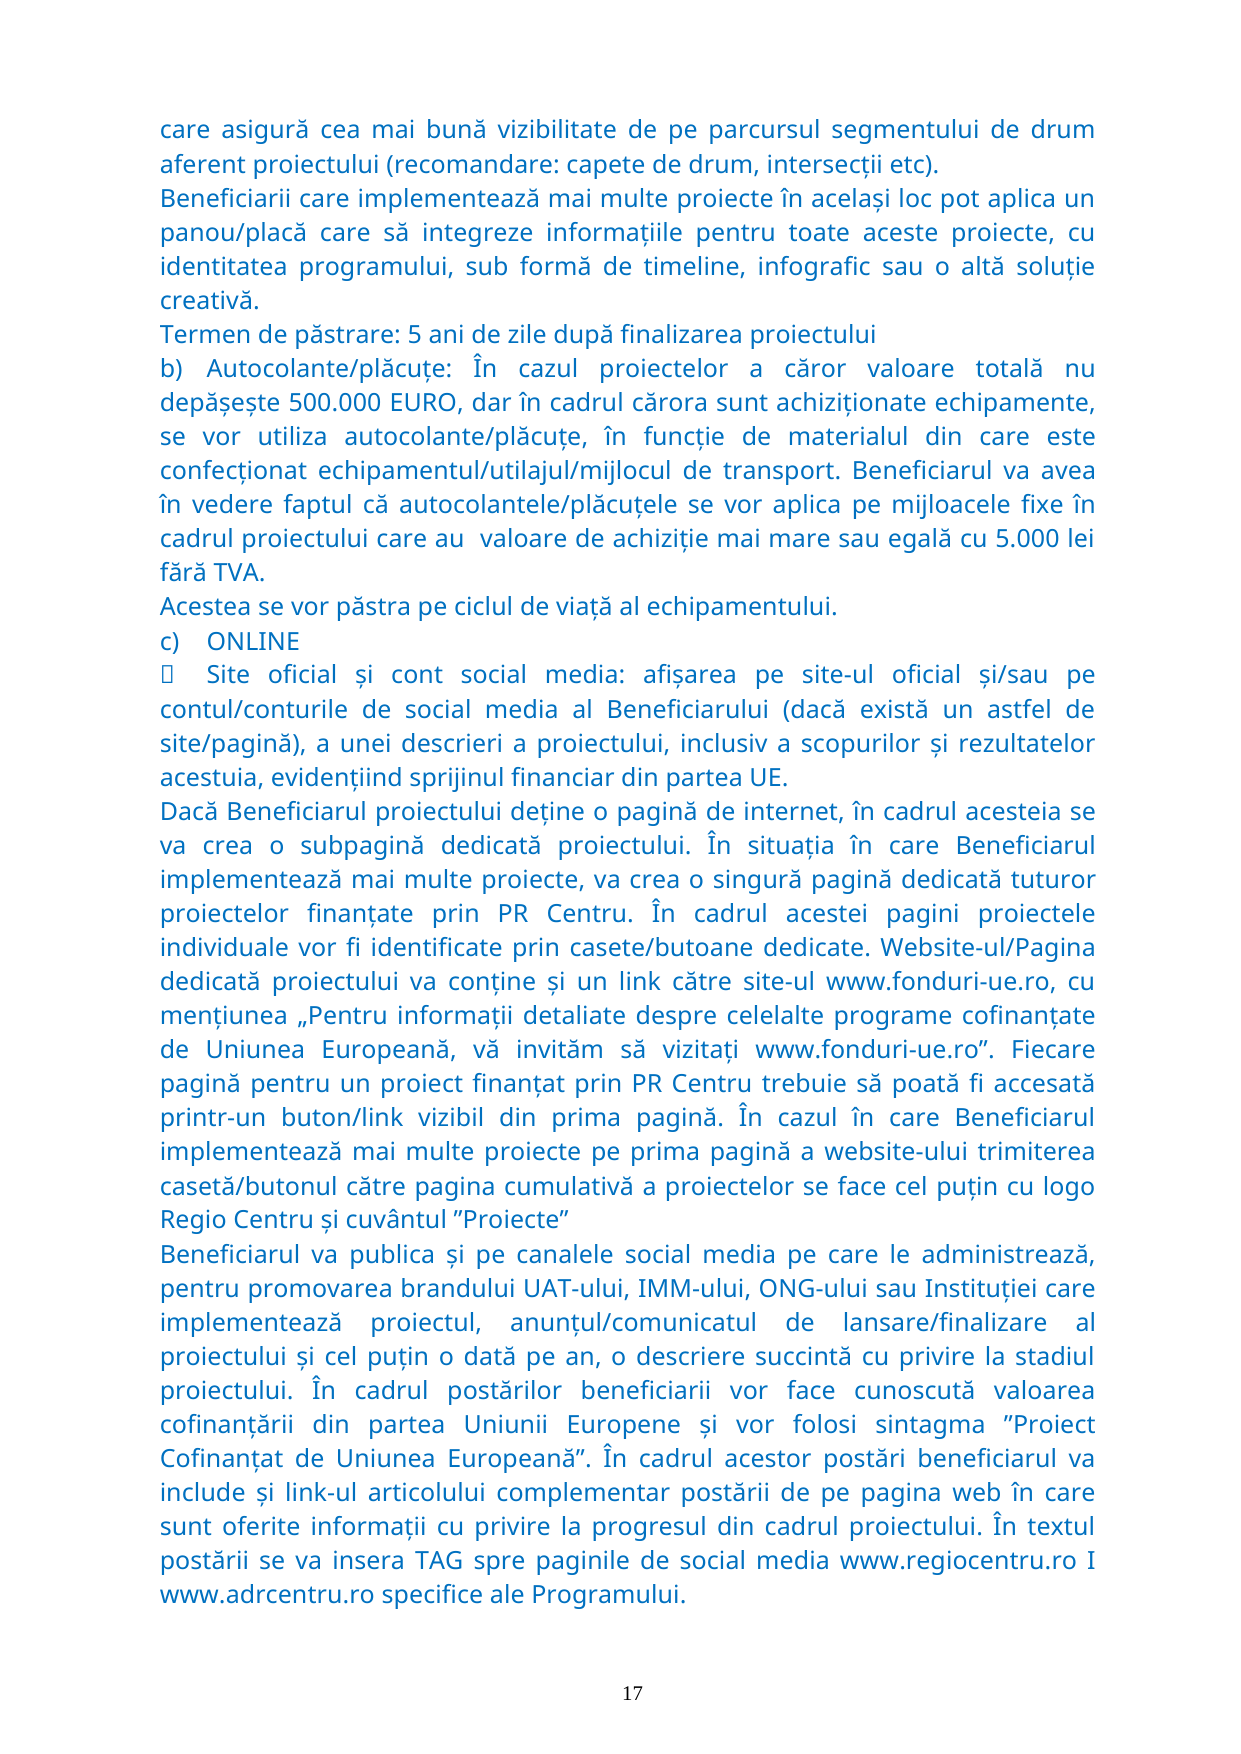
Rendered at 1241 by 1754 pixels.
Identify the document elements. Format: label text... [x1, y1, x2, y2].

text c) ONLINE [159, 623, 1097, 657]
text  Site oficial și cont social media: afișarea pe site-ul oficial și/sau pe contul/conturile de social media al Beneficiarului (dacă există un astfel de site/pagină), a unei descrieri a proiectului, inclusiv a scopurilor și rezultatelor acestuia, evidențiind sprijinul financiar din partea UE. [159, 657, 1097, 793]
text Termen de păstrare: 5 ani de zile după finalizarea proiectului [159, 317, 1097, 351]
text Acestea se vor păstra pe ciclul de viață al echipamentului. [159, 589, 1097, 623]
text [159, 112, 1097, 180]
text Beneficiarul va publica și pe canalele social media pe care le administrează, pentru promovarea brandului UAT-ului, IMM-ului, ONG-ului sau Instituției care implementează proiectul, anunțul/comunicatul de lansare/finalizare al proiectului și cel puțin o dată pe an, o descriere succintă cu privire la stadiul proiectului. În cadrul postărilor beneficiarii vor face cunoscută valoarea cofinanțării din partea Uniunii Europene și vor folosi sintagma ”Proiect Cofinanțat de Uniunea Europeană”. În cadrul acestor postări beneficiarul va include și link-ul articolului complementar postării de pe pagina web în care sunt oferite informații cu privire la progresul din cadrul proiectului. În textul postării se va insera TAG spre paginile de social media www.regiocentru.ro I www.adrcentru.ro specifice ale Programului. [159, 1236, 1097, 1611]
text b) Autocolante/plăcuțe: În cazul proiectelor a căror valoare totală nu depășește 500.000 EURO, dar în cadrul cărora sunt achiziționate echipamente, se vor utiliza autocolante/plăcuțe, în funcție de materialul din care este confecționat echipamentul/utilajul/mijlocul de transport. Beneficiarul va avea în vedere faptul că autocolantele/plăcuțele se vor aplica pe mijloacele fixe în cadrul proiectului care au valoare de achiziție mai mare sau egală cu 5.000 lei fără TVA. [159, 351, 1097, 589]
text Beneficiarii care implementează mai multe proiecte în același loc pot aplica un panou/placă care să integreze informațiile pentru toate aceste proiecte, cu identitatea programului, sub formă de timeline, infografic sau o altă soluție creativă. [159, 180, 1097, 317]
text Dacă Beneficiarul proiectului deține o pagină de internet, în cadrul acesteia se va crea o subpagină dedicată proiectului. În situația în care Beneficiarul implementează mai multe proiecte, va crea o singură pagină dedicată tuturor proiectelor finanțate prin PR Centru. În cadrul acestei pagini proiectele individuale vor fi identificate prin casete/butoane dedicate. Website-ul/Pagina dedicată proiectului va conține și un link către site-ul www.fonduri-ue.ro, cu mențiunea „Pentru informații detaliate despre celelalte programe cofinanțate de Uniunea Europeană, vă invităm să vizitați www.fonduri-ue.ro”. Fiecare pagină pentru un proiect finanțat prin PR Centru trebuie să poată fi accesată printr-un buton/link vizibil din prima pagină. În cazul în care Beneficiarul implementează mai multe proiecte pe prima pagină a website-ului trimiterea casetă/butonul către pagina cumulativă a proiectelor se face cel puțin cu logo Regio Centru și cuvântul ”Proiecte” [159, 793, 1097, 1236]
